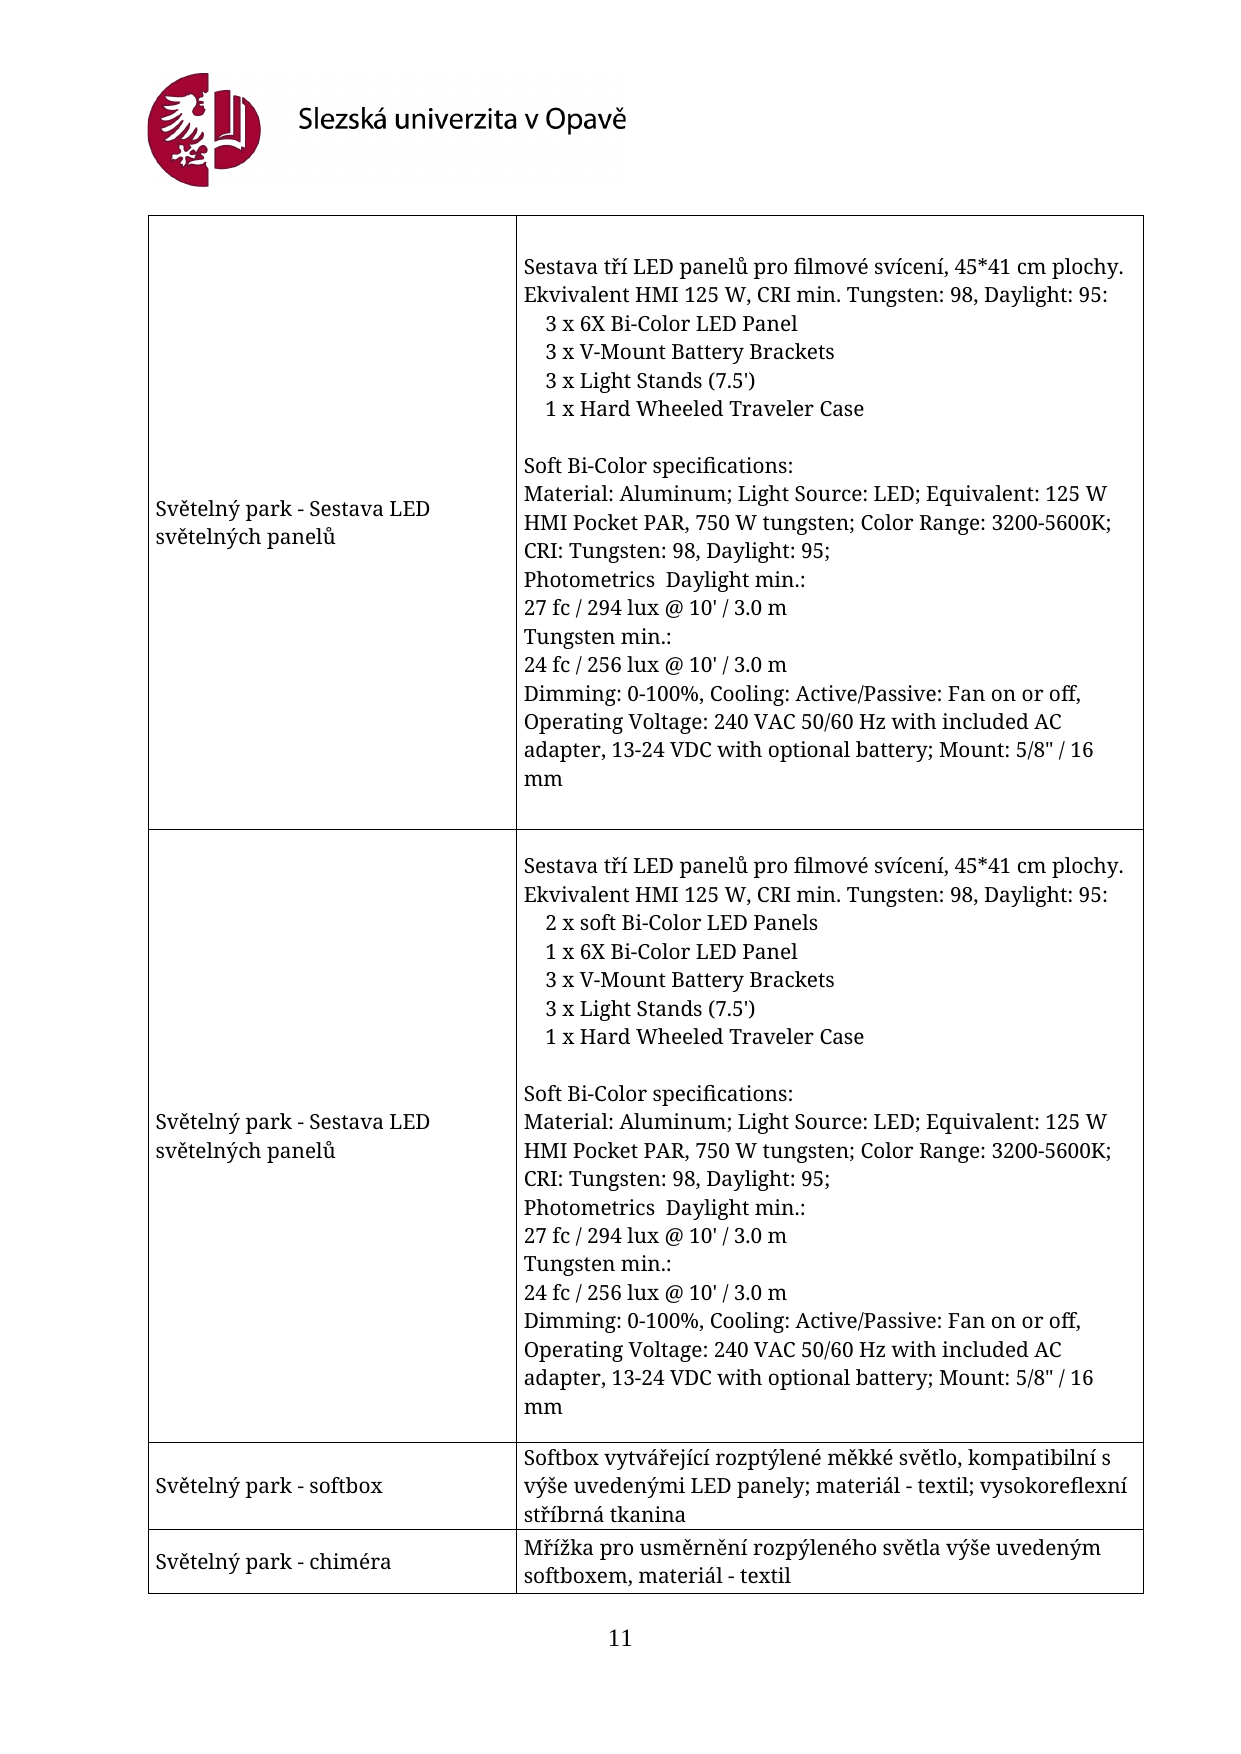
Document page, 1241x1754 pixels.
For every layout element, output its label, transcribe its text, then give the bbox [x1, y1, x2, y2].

table_cell Softbox vytvářející rozptýlené měkké světlo, kompatibilní s výše uvedenými LED panely; materiál - textil; vysokoreflexní stříbrná tkanina [517, 1443, 1143, 1528]
table_cell Sestava tří LED panelů pro filmové svícení, 45*41 cm plochy. Ekvivalent HMI 125 W, CRI min. Tungsten: 98, Daylight: 95: 3 x 6X Bi-Color LED Panel 3 x V-Mount Battery Brackets 3 x Light Stands (7.5') 1 x Hard Wheeled Traveler Case Soft Bi-Color specifications: Material: Aluminum; Light Source: LED; Equivalent: 125 W HMI Pocket PAR, 750 W tungsten; Color Range: 3200-5600K; CRI: Tungsten: 98, Daylight: 95; Photometrics Daylight min.: 27 fc / 294 lux @ 10' / 3.0 m Tungsten min.: 24 fc / 256 lux @ 10' / 3.0 m Dimming: 0-100%, Cooling: Active/Passive: Fan on or off, Operating Voltage: 240 VAC 50/60 Hz with included AC adapter, 13-24 VDC with optional battery; Mount: 5/8" / 16 mm [517, 216, 1143, 828]
table_cell Světelný park - softbox [149, 1443, 516, 1528]
table_cell Světelný park - Sestava LED světelných panelů [149, 216, 516, 828]
table_cell Mřížka pro usměrnění rozpýleného světla výše uvedeným softboxem, materiál - textil [517, 1530, 1143, 1593]
picture [147, 73, 626, 187]
table_cell Světelný park - chiméra [149, 1530, 516, 1593]
table_cell Sestava tří LED panelů pro filmové svícení, 45*41 cm plochy. Ekvivalent HMI 125 W, CRI min. Tungsten: 98, Daylight: 95: 2 x soft Bi-Color LED Panels 1 x 6X Bi-Color LED Panel 3 x V-Mount Battery Brackets 3 x Light Stands (7.5') 1 x Hard Wheeled Traveler Case Soft Bi-Color specifications: Material: Aluminum; Light Source: LED; Equivalent: 125 W HMI Pocket PAR, 750 W tungsten; Color Range: 3200-5600K; CRI: Tungsten: 98, Daylight: 95; Photometrics Daylight min.: 27 fc / 294 lux @ 10' / 3.0 m Tungsten min.: 24 fc / 256 lux @ 10' / 3.0 m Dimming: 0-100%, Cooling: Active/Passive: Fan on or off, Operating Voltage: 240 VAC 50/60 Hz with included AC adapter, 13-24 VDC with optional battery; Mount: 5/8" / 16 mm [517, 830, 1143, 1442]
table_cell Světelný park - Sestava LED světelných panelů [149, 830, 516, 1442]
